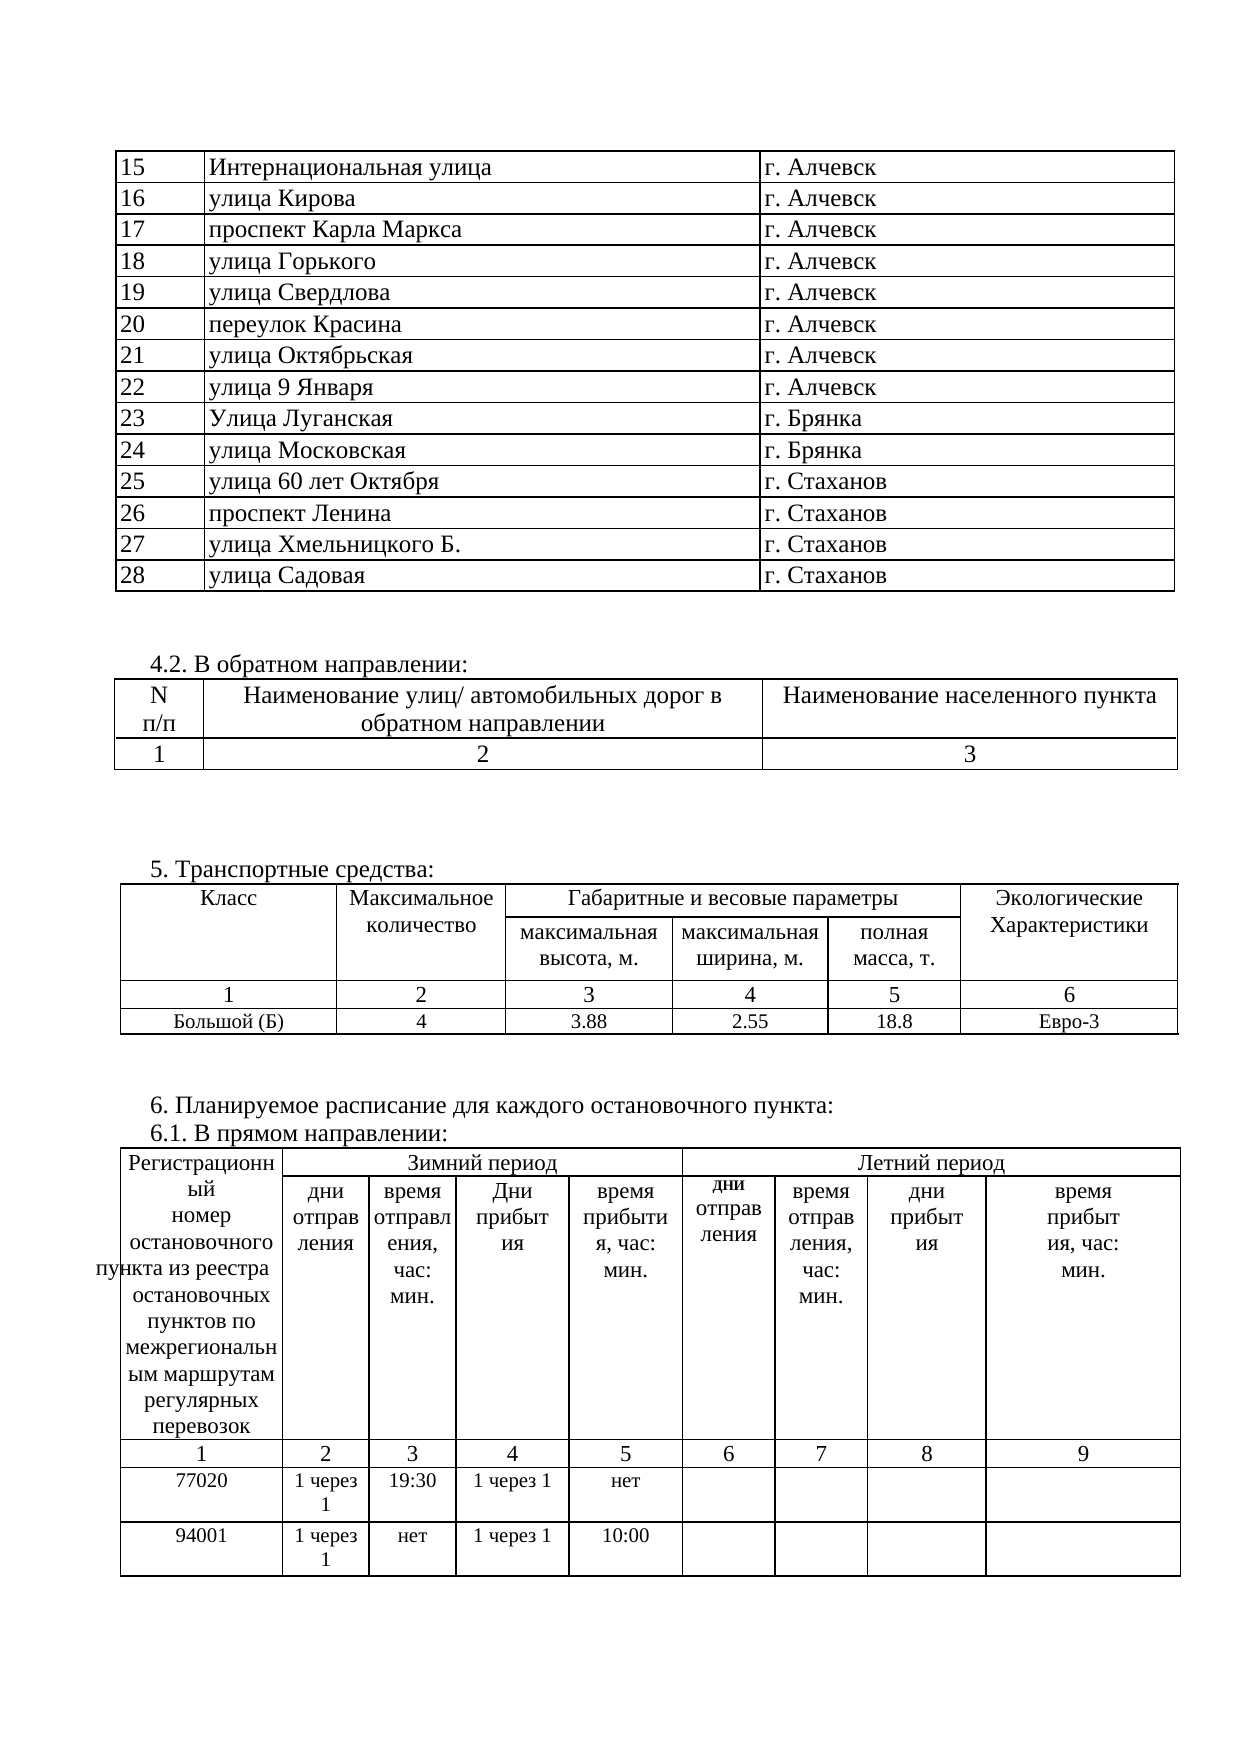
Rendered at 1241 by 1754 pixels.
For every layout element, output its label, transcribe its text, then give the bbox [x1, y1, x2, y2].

table_cell 16 [117, 183, 204, 213]
text 6.1. В прямом направлении: [150, 1118, 1090, 1147]
table_cell 1 через 1 [457, 1468, 568, 1521]
table_header N п/п [115, 680, 203, 737]
table_cell г. Брянка [761, 403, 1174, 433]
table_cell улица Горького [205, 246, 759, 276]
table_cell [776, 1523, 867, 1575]
table_cell 18 [117, 246, 204, 276]
table_cell время отправл ения, час: мин. [370, 1177, 455, 1439]
table_cell улица Хмельницкого Б. [205, 529, 759, 559]
table_cell 7 [776, 1440, 867, 1467]
table_cell время прибыти я, час: мин. [570, 1177, 682, 1439]
table_cell 2 [337, 981, 505, 1007]
table_cell нет [570, 1468, 682, 1521]
table_cell 10:00 [570, 1523, 682, 1575]
table_cell улица Октябрьская [205, 340, 759, 370]
table_cell 19 [117, 277, 204, 307]
table_cell дни прибыт ия [868, 1177, 985, 1439]
table_header Зимний период [283, 1149, 682, 1175]
table_cell 1 через 1 [457, 1523, 568, 1575]
table_cell время прибыт ия, час: мин. [987, 1177, 1180, 1439]
table_cell г. Стаханов [761, 466, 1174, 496]
table_cell 2 [204, 739, 762, 769]
text 4.2. В обратном направлении: [150, 649, 1090, 678]
table_cell 6 [683, 1440, 774, 1467]
table_cell 1 через 1 [283, 1468, 368, 1521]
table_header Экологические Характеристики [961, 885, 1177, 979]
table_cell г. Алчевск [761, 152, 1174, 181]
table_header Наименование улиц/ автомобильных дорог в обратном направлении [204, 680, 762, 737]
table_cell 3 [506, 981, 672, 1007]
table_cell г. Брянка [761, 435, 1174, 464]
table_cell г. Алчевск [761, 309, 1174, 339]
table_cell улица Садовая [205, 561, 759, 590]
table_cell [683, 1523, 774, 1575]
table_cell дни отправ ления [283, 1177, 368, 1439]
table_cell [987, 1468, 1180, 1521]
table_cell 2 [283, 1440, 368, 1467]
text 5. Транспортные средства: [150, 854, 1090, 883]
table_cell 6 [961, 981, 1177, 1007]
table_cell Улица Луганская [205, 403, 759, 433]
table_cell 23 [117, 403, 204, 433]
table_cell 17 [117, 215, 204, 244]
table_cell полная масса, т. [829, 918, 960, 979]
table_header Наименование населенного пункта [763, 680, 1177, 737]
table_cell 4 [337, 1009, 505, 1033]
table_cell улица Свердлова [205, 277, 759, 307]
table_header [121, 1149, 282, 1439]
table_cell г. Алчевск [761, 372, 1174, 402]
table_cell г. Алчевск [761, 183, 1174, 213]
table_cell максимальная ширина, м. [673, 918, 827, 979]
table_header Класс [121, 885, 336, 979]
table_cell Дни прибыт ия [457, 1177, 568, 1439]
table_cell проспект Карла Маркса [205, 215, 759, 244]
table_cell [683, 1468, 774, 1521]
table_cell максимальная высота, м. [506, 918, 672, 979]
table_cell 22 [117, 372, 204, 402]
table_cell г. Алчевск [761, 277, 1174, 307]
table_cell Интернациональная улица [205, 152, 759, 181]
table_cell 3 [370, 1440, 455, 1467]
table_cell 94001 [121, 1523, 282, 1575]
table_cell [987, 1523, 1180, 1575]
table_cell улица 60 лет Октября [205, 466, 759, 496]
table_cell 4 [457, 1440, 568, 1467]
table_cell 21 [117, 340, 204, 370]
table_cell 25 [117, 466, 204, 496]
table_cell 19:30 [370, 1468, 455, 1521]
table_cell 1 [121, 981, 336, 1007]
table_cell 26 [117, 498, 204, 527]
table_cell Евро-3 [961, 1009, 1177, 1033]
table_cell нет [370, 1523, 455, 1575]
table_cell 15 [117, 152, 204, 181]
table_cell 18.8 [829, 1009, 960, 1033]
table_cell г. Алчевск [761, 246, 1174, 276]
table_cell 27 [117, 529, 204, 559]
table_cell 24 [117, 435, 204, 464]
table_header Максимальное количество [337, 885, 505, 979]
table_cell переулок Красина [205, 309, 759, 339]
table_cell г. Стаханов [761, 529, 1174, 559]
table_cell время отправ ления, час: мин. [776, 1177, 867, 1439]
table_cell Большой (Б) [121, 1009, 336, 1033]
table_header Летний период [683, 1149, 1180, 1175]
table_cell 20 [117, 309, 204, 339]
table_cell 1 через 1 [283, 1523, 368, 1575]
table_cell 4 [673, 981, 827, 1007]
table_cell 1 [115, 738, 203, 769]
table_cell г. Алчевск [761, 340, 1174, 370]
table_cell 3 [763, 737, 1177, 769]
table_cell 1 [121, 1440, 282, 1467]
table_cell улица 9 Января [205, 372, 759, 402]
table_cell 3.88 [506, 1009, 672, 1033]
table_cell 9 [987, 1440, 1180, 1467]
table_cell 77020 [121, 1468, 282, 1521]
table_cell 5 [829, 981, 960, 1007]
table_cell проспект Ленина [205, 498, 759, 527]
text 6. Планируемое расписание для каждого остановочного пункта: [150, 1090, 1090, 1118]
table_cell ДНИ отправ ления [683, 1177, 774, 1439]
table_cell 28 [117, 561, 204, 590]
table_header Габаритные и весовые параметры [506, 885, 960, 916]
table_cell улица Кирова [205, 183, 759, 213]
table_cell [776, 1468, 867, 1521]
table_cell улица Московская [205, 435, 759, 464]
table_cell 8 [868, 1440, 985, 1467]
table_cell 2.55 [673, 1009, 827, 1033]
table_cell г. Стаханов [761, 498, 1174, 527]
table_cell [868, 1468, 985, 1521]
table_cell [868, 1523, 985, 1575]
table_cell г. Алчевск [761, 215, 1174, 244]
table_cell 5 [570, 1440, 682, 1467]
table_cell г. Стаханов [761, 561, 1174, 590]
